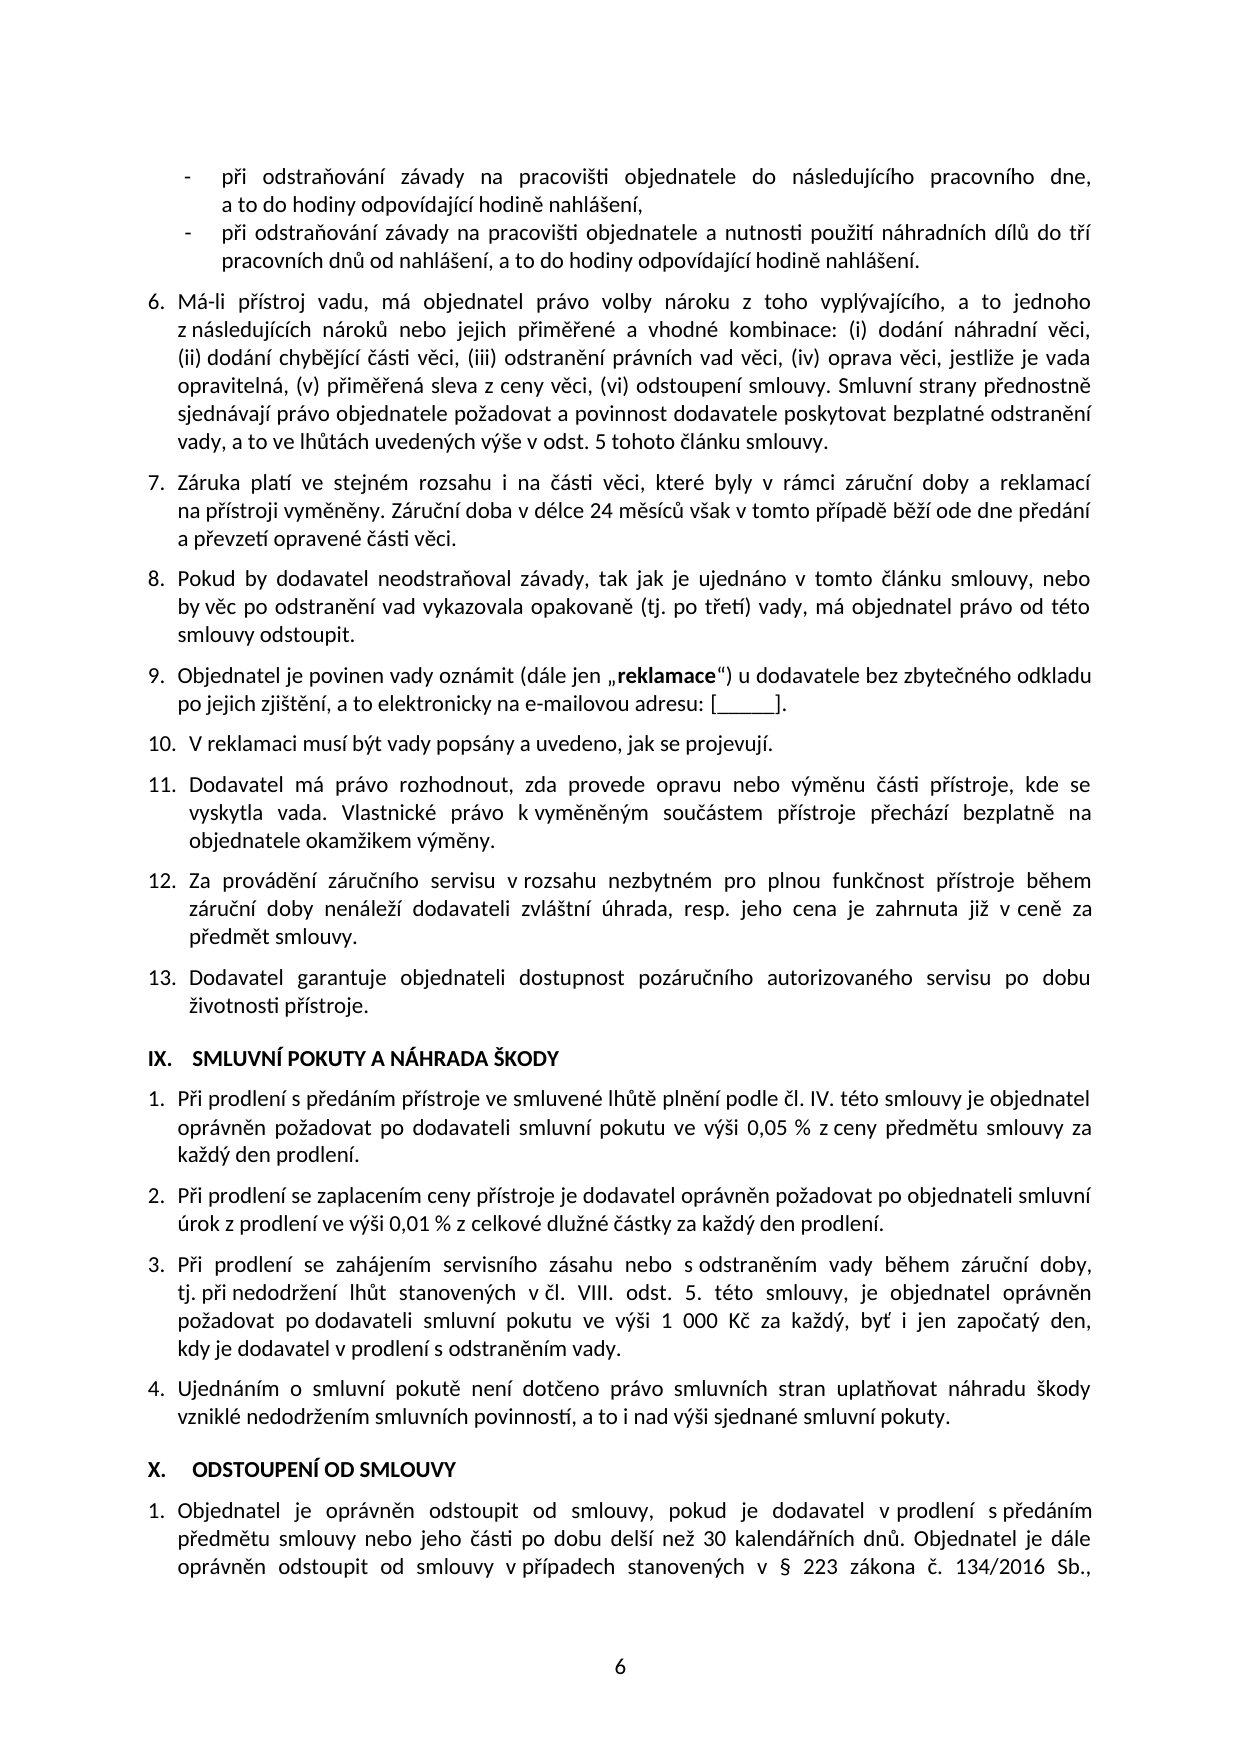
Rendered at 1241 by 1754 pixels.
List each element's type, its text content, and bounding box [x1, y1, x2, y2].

list V reklamaci musí být vady popsány a uvedeno, jak se projevují. [148, 729, 1093, 757]
list Dodavatel má právo rozhodnout, zda provede opravu nebo výměnu části přístroje, kde se vyskytla vada. Vlastnické právo k vyměněným součástem přístroje přechází bezplatně na objednatele okamžikem výměny. [148, 770, 1093, 854]
list při odstraňování závady na pracovišti objednatele a nutnosti použití náhradních dílů do tří pracovních dnů od nahlášení, a to do hodiny odpovídající hodině nahlášení. [184, 218, 1093, 274]
list Má-li přístroj vadu, má objednatel právo volby nároku z toho vyplývajícího, a to jednoho z následujících nároků nebo jejich přiměřené a vhodné kombinace: (i) dodání náhradní věci, (ii) dodání chybějící části věci, (iii) odstranění právních vad věci, (iv) oprava věci, jestliže je vada opravitelná, (v) přiměřená sleva z ceny věci, (vi) odstoupení smlouvy. Smluvní strany přednostně sjednávají právo objednatele požadovat a povinnost dodavatele poskytovat bezplatné odstranění vady, a to ve lhůtách uvedených výše v odst. 5 tohoto článku smlouvy. [148, 287, 1093, 455]
list Při prodlení se zaplacením ceny přístroje je dodavatel oprávněn požadovat po objednateli smluvní úrok z prodlení ve výši 0,01 % z celkové dlužné částky za každý den prodlení. [148, 1181, 1093, 1237]
list ODSTOUPENÍ OD SMLOUVY [148, 1455, 1093, 1483]
list Objednatel je povinen vady oznámit (dále jen „reklamace“) u dodavatele bez zbytečného odkladu po jejich zjištění, a to elektronicky na e-mailovou adresu: . [148, 661, 1093, 717]
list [148, 1496, 1093, 1580]
list Ujednáním o smluvní pokutě není dotčeno právo smluvních stran uplatňovat náhradu škody vzniklé nedodržením smluvních povinností, a to i nad výši sjednané smluvní pokuty. [148, 1374, 1093, 1430]
list Za provádění záručního servisu v rozsahu nezbytném pro plnou funkčnost přístroje během záruční doby nenáleží dodavateli zvláštní úhrada, resp. jeho cena je zahrnuta již v ceně za předmět smlouvy. [148, 866, 1093, 951]
list Při prodlení s předáním přístroje ve smluvené lhůtě plnění podle čl. IV. této smlouvy je objednatel oprávněn požadovat po dodavateli smluvní pokutu ve výši 0,05 % z ceny předmětu smlouvy za každý den prodlení. [148, 1084, 1093, 1169]
list při odstraňování závady na pracovišti objednatele do následujícího pracovního dne, a to do hodiny odpovídající hodině nahlášení, [184, 162, 1093, 218]
list Záruka platí ve stejném rozsahu i na části věci, které byly v rámci záruční doby a reklamací na přístroji vyměněny. Záruční doba v délce 24 měsíců však v tomto případě běží ode dne předání a převzetí opravené části věci. [148, 468, 1093, 552]
list Při prodlení se zahájením servisního zásahu nebo s odstraněním vady během záruční doby, tj. při nedodržení lhůt stanovených v čl. VIII. odst. 5. této smlouvy, je objednatel oprávněn požadovat po dodavateli smluvní pokutu ve výši 1 000 Kč za každý, byť i jen započatý den, kdy je dodavatel v prodlení s odstraněním vady. [148, 1250, 1093, 1362]
list Pokud by dodavatel neodstraňoval závady, tak jak je ujednáno v tomto článku smlouvy, nebo by věc po odstranění vad vykazovala opakovaně (tj. po třetí) vady, má objednatel právo od této smlouvy odstoupit. [148, 564, 1093, 648]
list SMLUVNÍ POKUTY A NÁHRADA ŠKODY [148, 1044, 1093, 1072]
list Dodavatel garantuje objednateli dostupnost pozáručního autorizovaného servisu po dobu životnosti přístroje. [148, 963, 1093, 1019]
